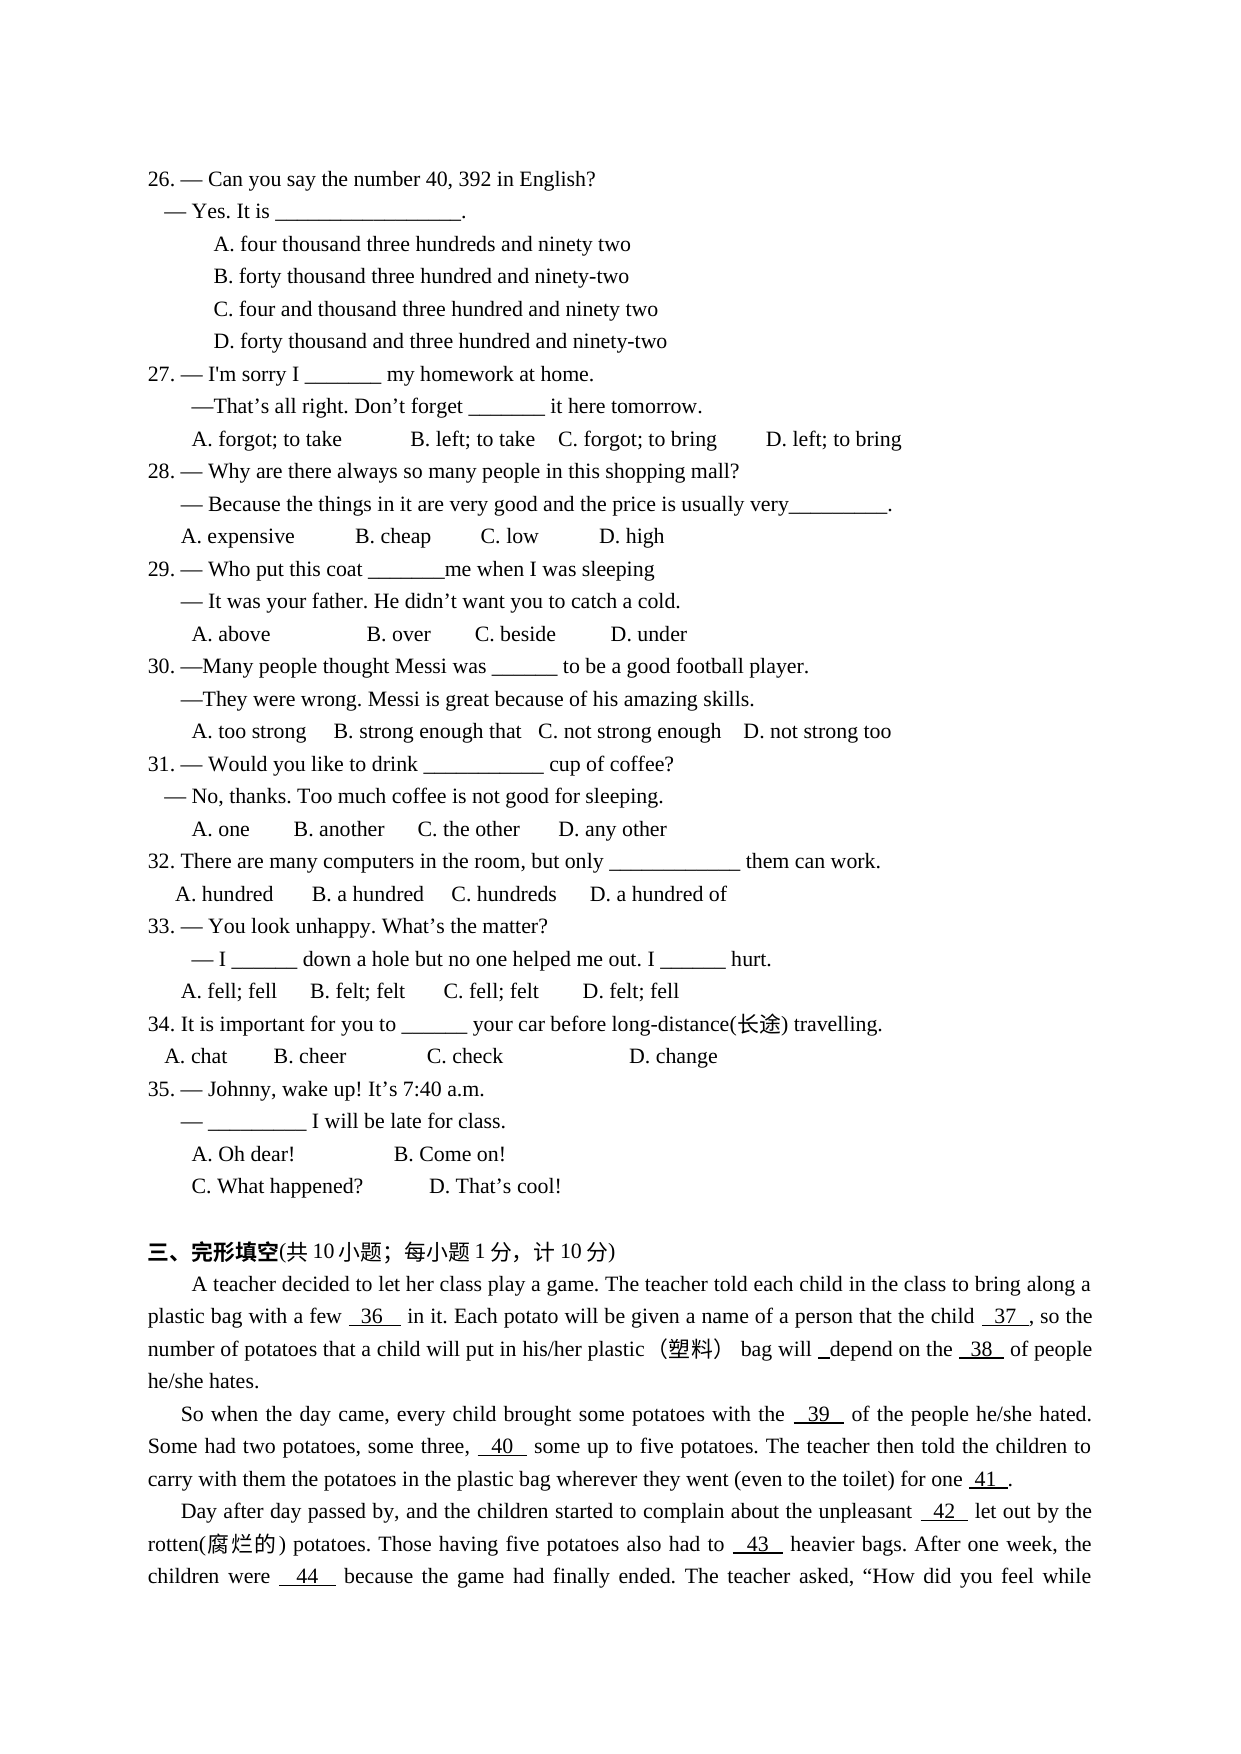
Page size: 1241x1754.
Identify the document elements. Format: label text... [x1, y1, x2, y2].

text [148, 1494, 1092, 1592]
text B. forty thousand three hundred and ninety-two [148, 259, 1092, 292]
text — Because the things in it are very good and the price is usually very_________. [148, 487, 1092, 519]
text A. hundred B. a hundred C. hundreds D. a hundred of [148, 877, 1092, 909]
text — No, thanks. Too much coffee is not good for sleeping. [148, 779, 1092, 812]
text 三、完形填空(共10小题；每小题1分，计10分) [148, 1234, 1092, 1267]
text A teacher decided to let her class play a game. The teacher told each child in the class to bring along a plastic bag with a few 36 in it. Each potato will be given a name of a person that the child 37 , so the number of potatoes that a child will put in his/her plastic（塑料） bag will depend on the 38 of people he/she hates. [148, 1267, 1092, 1397]
text — Yes. It is _________________. [148, 194, 1092, 227]
text 28. — Why are there always so many people in this shopping mall? [148, 454, 1092, 487]
text 26. — Can you say the number 40, 392 in English? [148, 162, 1092, 194]
text A. four thousand three hundreds and ninety two [148, 227, 1092, 259]
text A. Oh dear! B. Come on! [148, 1137, 1092, 1169]
text So when the day came, every child brought some potatoes with the 39 of the people he/she hated. Some had two potatoes, some three, 40 some up to five potatoes. The teacher then told the children to carry with them the potatoes in the plastic bag wherever they went (even to the toilet) for one 41 . [148, 1397, 1092, 1494]
text — I ______ down a hole but no one helped me out. I ______ hurt. [148, 942, 1092, 974]
text 31. — Would you like to drink ___________ cup of coffee? [148, 747, 1092, 779]
text A. forgot; to take B. left; to take C. forgot; to bring D. left; to bring [148, 422, 1092, 454]
text — It was your father. He didn’t want you to catch a cold. [148, 584, 1092, 617]
text 34. It is important for you to ______ your car before long-distance(长途) travelling. [148, 1007, 1092, 1039]
text — _________ I will be late for class. [148, 1104, 1092, 1137]
text C. What happened? D. That’s cool! [148, 1169, 1092, 1202]
text A. too strong B. strong enough that C. not strong enough D. not strong too [148, 714, 1092, 747]
text A. fell; fell B. felt; felt C. fell; felt D. felt; fell [148, 974, 1092, 1007]
text A. above B. over C. beside D. under [148, 617, 1092, 649]
text A. chat B. cheer C. check D. change [148, 1039, 1092, 1072]
text 33. — You look unhappy. What’s the matter? [148, 909, 1092, 942]
text 30. —Many people thought Messi was ______ to be a good football player. [148, 649, 1092, 682]
text A. expensive B. cheap C. low D. high [148, 519, 1092, 552]
text —That’s all right. Don’t forget _______ it here tomorrow. [148, 389, 1092, 422]
text 35. — Johnny, wake up! It’s 7:40 a.m. [148, 1072, 1092, 1104]
text 32. There are many computers in the room, but only ____________ them can work. [148, 844, 1092, 877]
text 29. — Who put this coat _______me when I was sleeping [148, 552, 1092, 584]
text D. forty thousand and three hundred and ninety-two [148, 324, 1092, 357]
text A. one B. another C. the other D. any other [148, 812, 1092, 844]
text —They were wrong. Messi is great because of his amazing skills. [148, 682, 1092, 714]
text C. four and thousand three hundred and ninety two [148, 292, 1092, 324]
text 27. — I'm sorry I _______ my homework at home. [148, 357, 1092, 389]
